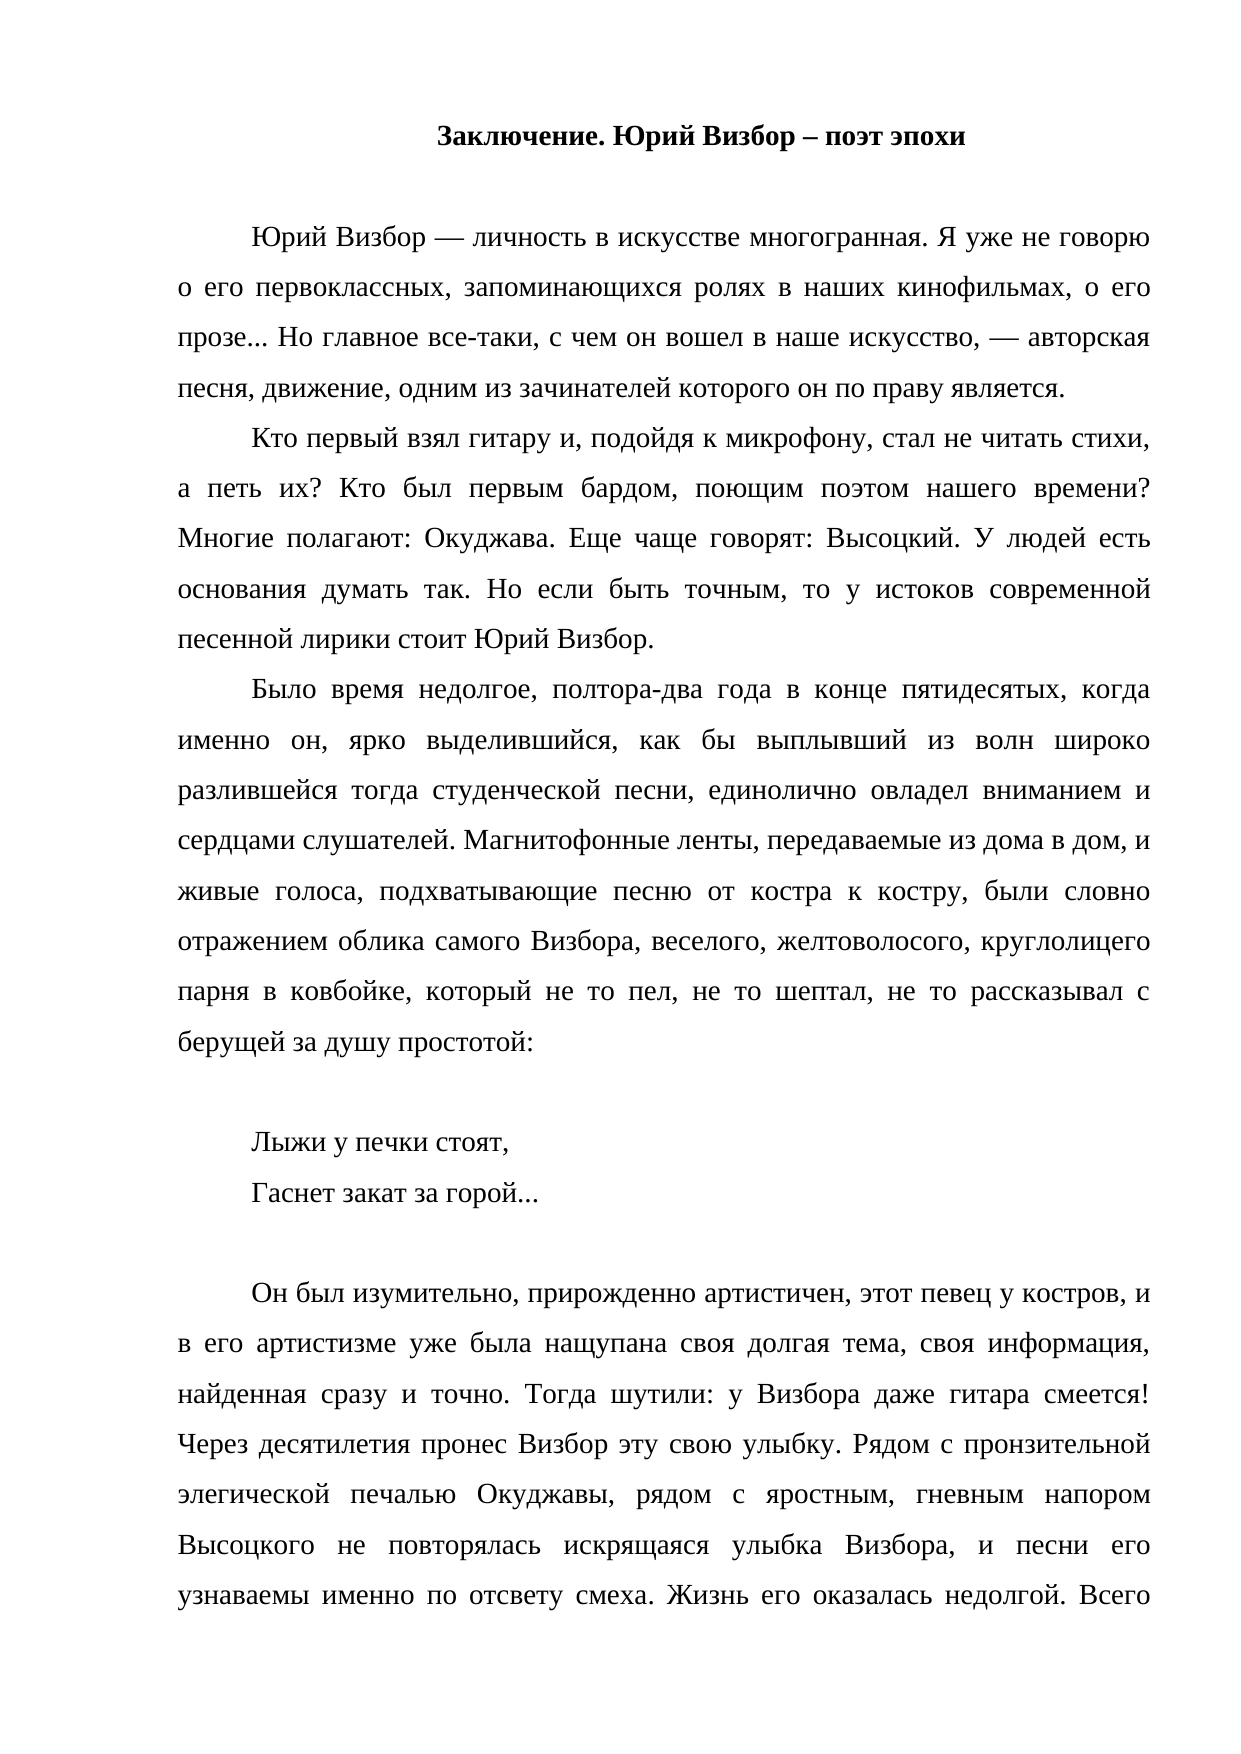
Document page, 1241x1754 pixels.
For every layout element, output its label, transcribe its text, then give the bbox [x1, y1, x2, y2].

text Юрий Визбор — личность в искусстве многогранная. Я уже не говорю о его первоклассных, запоминающихся ролях в наших кинофильмах, о его прозе... Но главное все-таки, с чем он вошел в наше искусство, — авторская песня, движение, одним из зачинателей которого он по праву является. [177, 219, 1152, 403]
text Было время недолгое, полтора-два года в конце пятидесятых, когда именно он, ярко выделившийся, как бы выплывший из волн широко разлившейся тогда студенческой песни, единолично овладел вниманием и сердцами слушателей. Магнитофонные ленты, передаваемые из дома в дом, и живые голоса, подхватывающие песню от костра к костру, были словно отражением облика самого Визбора, веселого, желтоволосого, круглолицего парня в ковбойке, который не то пел, не то шептал, не то рассказывал с берущей за душу простотой: [177, 672, 1152, 1057]
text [177, 1275, 1152, 1611]
text Заключение. Юрий Визбор – поэт эпохи [177, 118, 1152, 152]
text Гаснет закат за горой... [177, 1175, 1152, 1208]
text Кто первый взял гитару и, подойдя к микрофону, стал не читать стихи, а петь их? Кто был первым бардом, поющим поэтом нашего времени? Многие полагают: Окуджава. Еще чаще говорят: Высоцкий. У людей есть основания думать так. Но если быть точным, то у истоков современной песенной лирики стоит Юрий Визбор. [177, 420, 1152, 655]
text Лыжи у печки стоят, [177, 1124, 1152, 1158]
